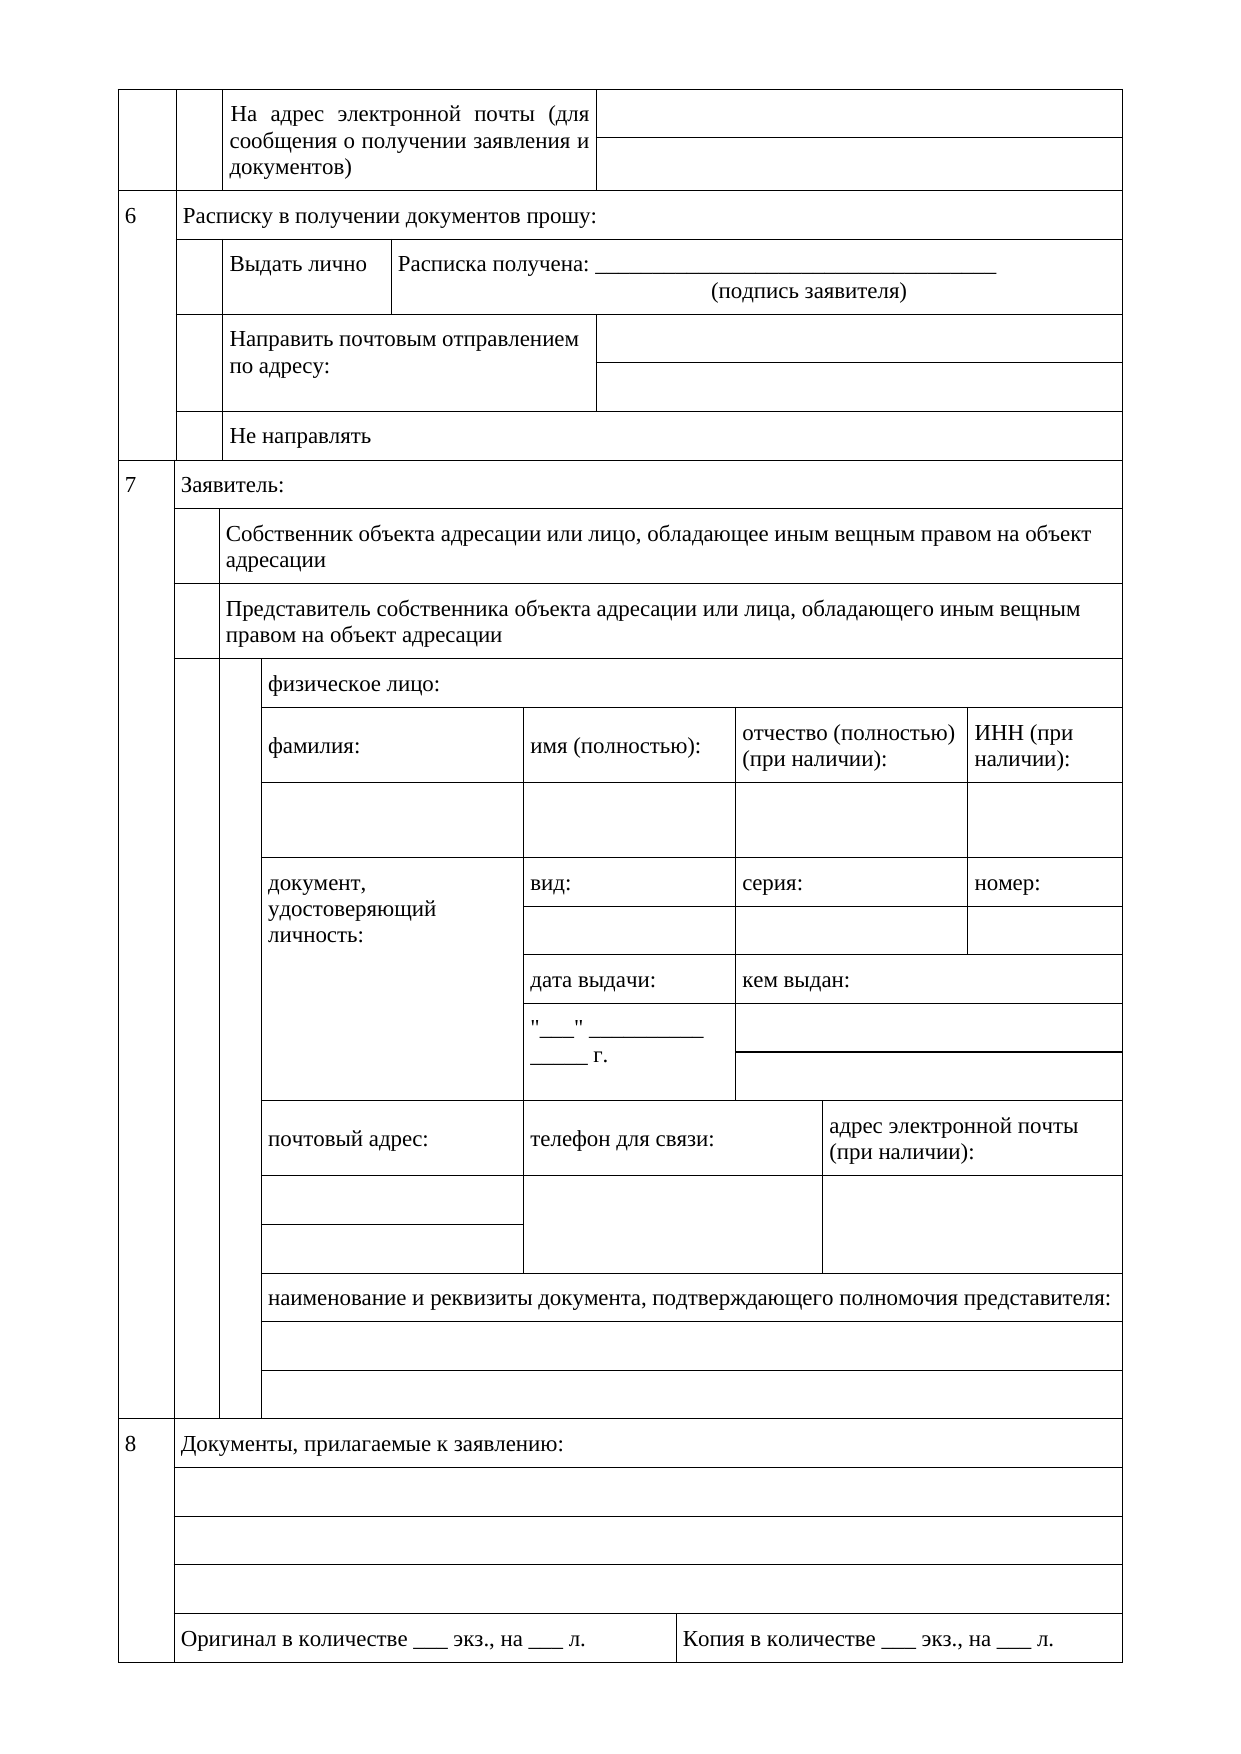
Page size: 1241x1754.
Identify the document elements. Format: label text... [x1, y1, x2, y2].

table_cell имя (полностью): [524, 708, 735, 782]
table_cell [524, 907, 735, 954]
table_cell На адрес электронной почты (для сообщения о получении заявления и документов) [223, 90, 596, 190]
table_cell вид: [524, 858, 735, 906]
table_cell отчество (полностью) (при наличии): [736, 708, 967, 782]
table_cell Представитель собственника объекта адресации или лица, обладающего иным вещным правом на объект адресации [220, 584, 1122, 658]
table_cell [736, 907, 967, 954]
table_cell документ, удостоверяющий личность: [262, 858, 523, 1100]
table_cell наименование и реквизиты документа, подтверждающего полномочия представителя: [262, 1274, 1122, 1321]
table_cell [262, 1176, 523, 1224]
table_cell адрес электронной почты (при наличии): [823, 1101, 1122, 1175]
table_cell [175, 509, 219, 583]
table_cell [823, 1176, 1122, 1272]
table_cell [119, 314, 176, 459]
table_cell Расписка получена: ___________________________________ (подпись заявителя) [392, 240, 1122, 314]
table_cell [119, 90, 176, 190]
table_cell [119, 658, 174, 1418]
table_cell Заявитель: [175, 461, 1122, 508]
table_cell [736, 1004, 1122, 1051]
table_cell [597, 363, 1122, 411]
table_cell Выдать лично [223, 240, 391, 314]
table_cell [736, 1053, 1122, 1100]
table_cell [968, 907, 1122, 954]
table_cell [262, 1371, 1122, 1418]
table_cell серия: [736, 858, 967, 906]
table_cell [220, 659, 261, 1418]
table_cell Документы, прилагаемые к заявлению: [175, 1419, 1122, 1467]
table_cell 8 [119, 1419, 174, 1662]
table_cell Собственник объекта адресации или лицо, обладающее иным вещным правом на объект адресации [220, 509, 1122, 583]
table_cell [177, 315, 222, 411]
table_cell [175, 584, 219, 658]
table_cell [177, 240, 222, 314]
table_cell [524, 783, 735, 857]
table_cell [597, 315, 1122, 362]
table_cell ИНН (при наличии): [968, 708, 1122, 782]
table_cell телефон для связи: [524, 1101, 822, 1175]
table_cell физическое лицо: [262, 659, 1122, 707]
table_cell [262, 1225, 523, 1272]
table_cell кем выдан: [736, 955, 1122, 1003]
table_cell [119, 583, 174, 658]
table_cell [677, 1614, 1122, 1662]
table_cell [262, 783, 523, 857]
table_cell [524, 1176, 822, 1272]
table_cell [262, 1322, 1122, 1370]
table_cell [177, 412, 222, 459]
table_cell Не направлять [223, 412, 1122, 459]
table_cell фамилия: [262, 708, 523, 782]
table_cell [177, 90, 222, 190]
table_cell [736, 783, 967, 857]
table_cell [175, 1614, 676, 1662]
table_cell [597, 90, 1122, 137]
table_cell номер: [968, 858, 1122, 906]
table_cell почтовый адрес: [262, 1101, 523, 1175]
table_cell [175, 659, 219, 1418]
table_cell [597, 138, 1122, 190]
table_cell [175, 1517, 1122, 1564]
table_cell 7 [119, 461, 174, 583]
table_cell 6 [119, 191, 176, 314]
table_cell Направить почтовым отправлением по адресу: [223, 315, 596, 411]
table_cell дата выдачи: [524, 955, 735, 1003]
table_cell [968, 783, 1122, 857]
table_cell [175, 1468, 1122, 1516]
table_cell Расписку в получении документов прошу: [177, 191, 1122, 239]
table_cell [175, 1565, 1122, 1613]
table_cell "___" __________ _____ г. [524, 1004, 735, 1100]
